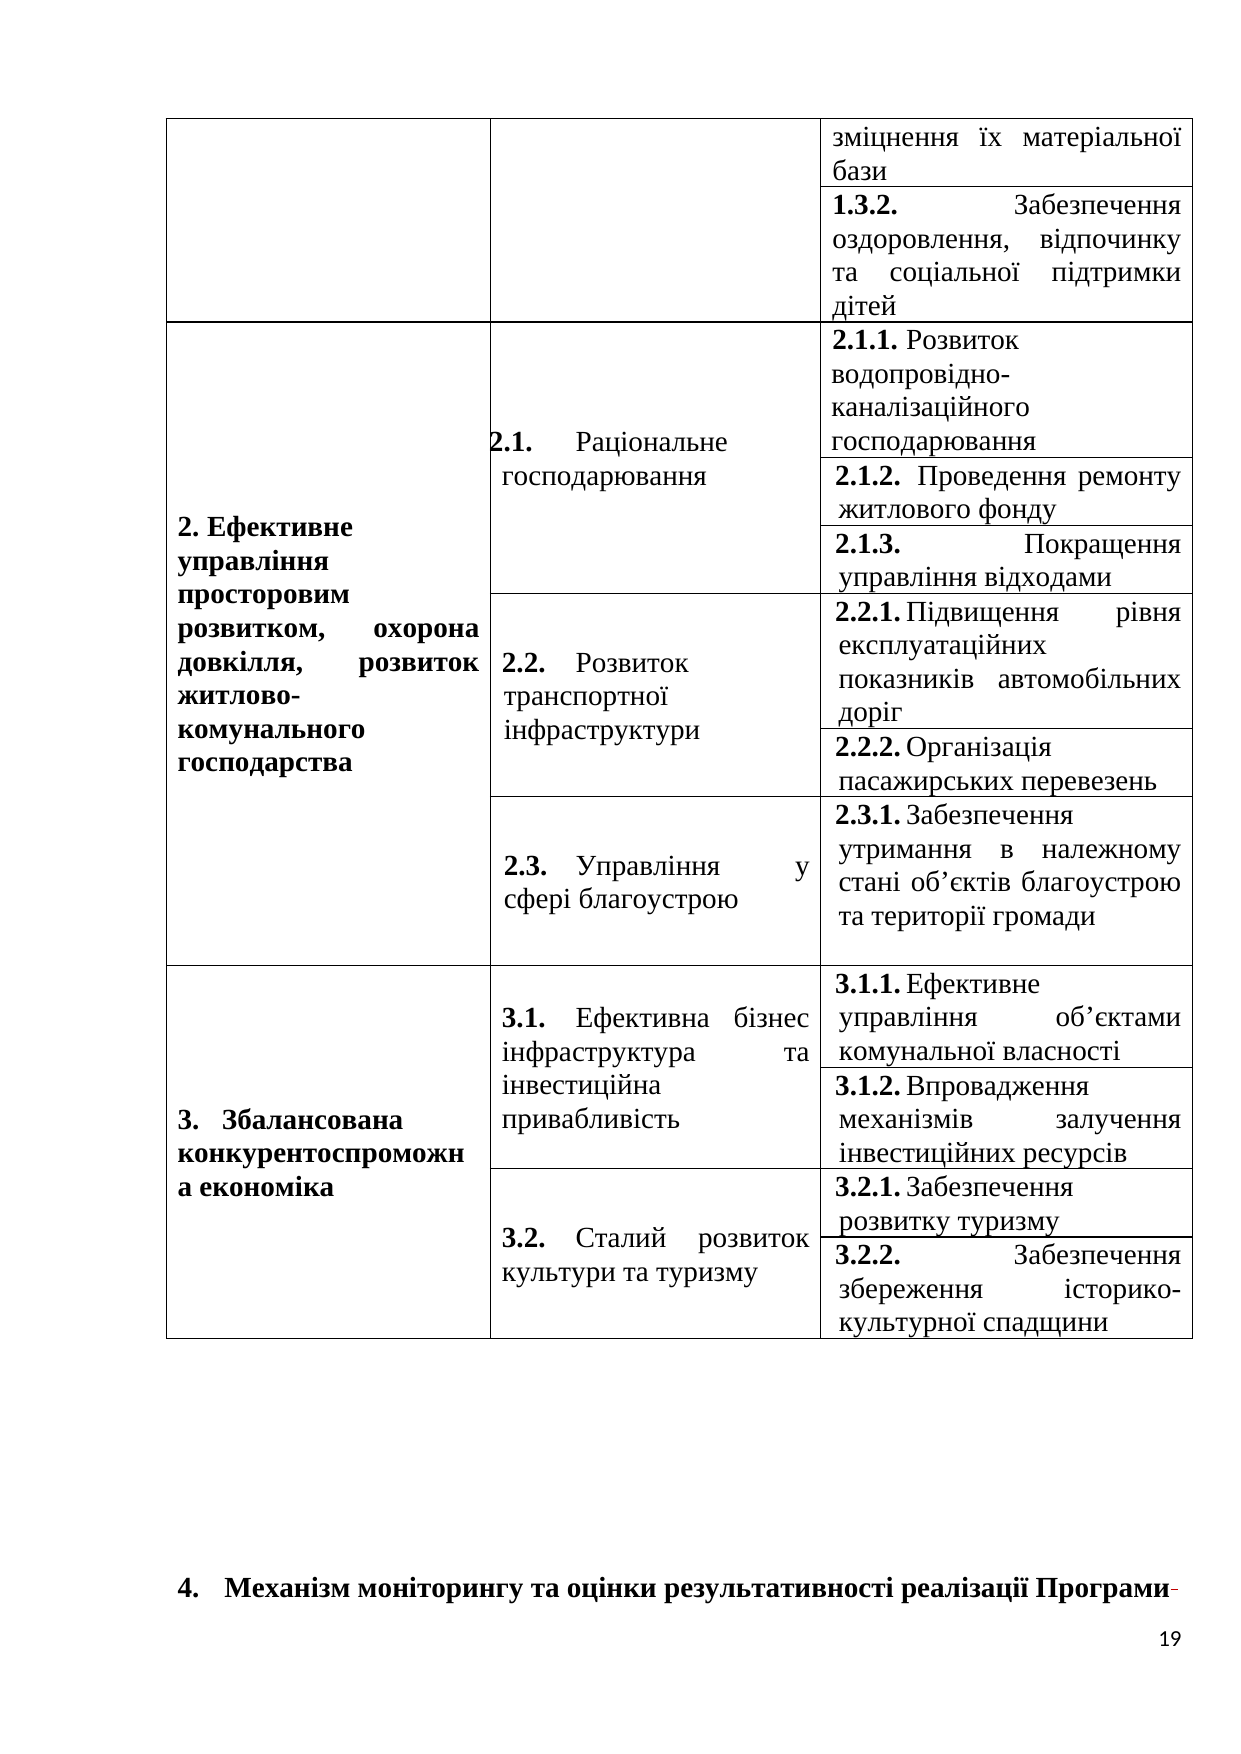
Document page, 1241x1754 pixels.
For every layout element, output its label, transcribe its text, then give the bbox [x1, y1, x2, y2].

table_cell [821, 119, 1192, 186]
list Механізм моніторингу та оцінки результативності реалізації Програми [177, 1570, 1181, 1604]
table_cell Управління у сфері благоустрою [491, 797, 820, 965]
table_cell Забезпечення збереження історико-культурної спадщини [821, 1238, 1192, 1338]
table_cell Підвищення рівня експлуатаційних показників автомобільних доріг [821, 594, 1192, 728]
table_cell Організація пасажирських перевезень [821, 729, 1192, 796]
table_cell Розвиток транспортної інфраструктури [491, 594, 820, 796]
table_cell Раціональне господарювання [491, 323, 820, 593]
table_cell Впровадження механізмів залучення інвестиційних ресурсів [821, 1068, 1192, 1168]
table_cell Ефективна бізнес інфраструктура та інвестиційна привабливість [491, 966, 820, 1168]
table_cell Забезпечення розвитку туризму [821, 1169, 1192, 1236]
table_cell Проведення ремонту житлового фонду [821, 458, 1192, 525]
table_cell Розвиток водопровідно-каналізаційного господарювання [821, 323, 1192, 457]
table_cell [491, 119, 820, 321]
table_cell Забезпечення утримання в належному стані об’єктів благоустрою та території громади [821, 797, 1192, 965]
table_cell Сталий розвиток культури та туризму [491, 1169, 820, 1338]
table_cell Ефективне управління об’єктами комунальної власності [821, 966, 1192, 1067]
table_cell 1.3.2. Забезпечення оздоровлення, відпочинку та соціальної підтримки дітей [821, 187, 1192, 321]
table_cell Ефективне управління просторовим розвитком, охорона довкілля, розвиток житлово-комунального господарства [167, 323, 490, 965]
table_cell Збалансована конкурентоспроможна економіка [167, 966, 490, 1338]
table_cell Покращення управління відходами [821, 526, 1192, 593]
